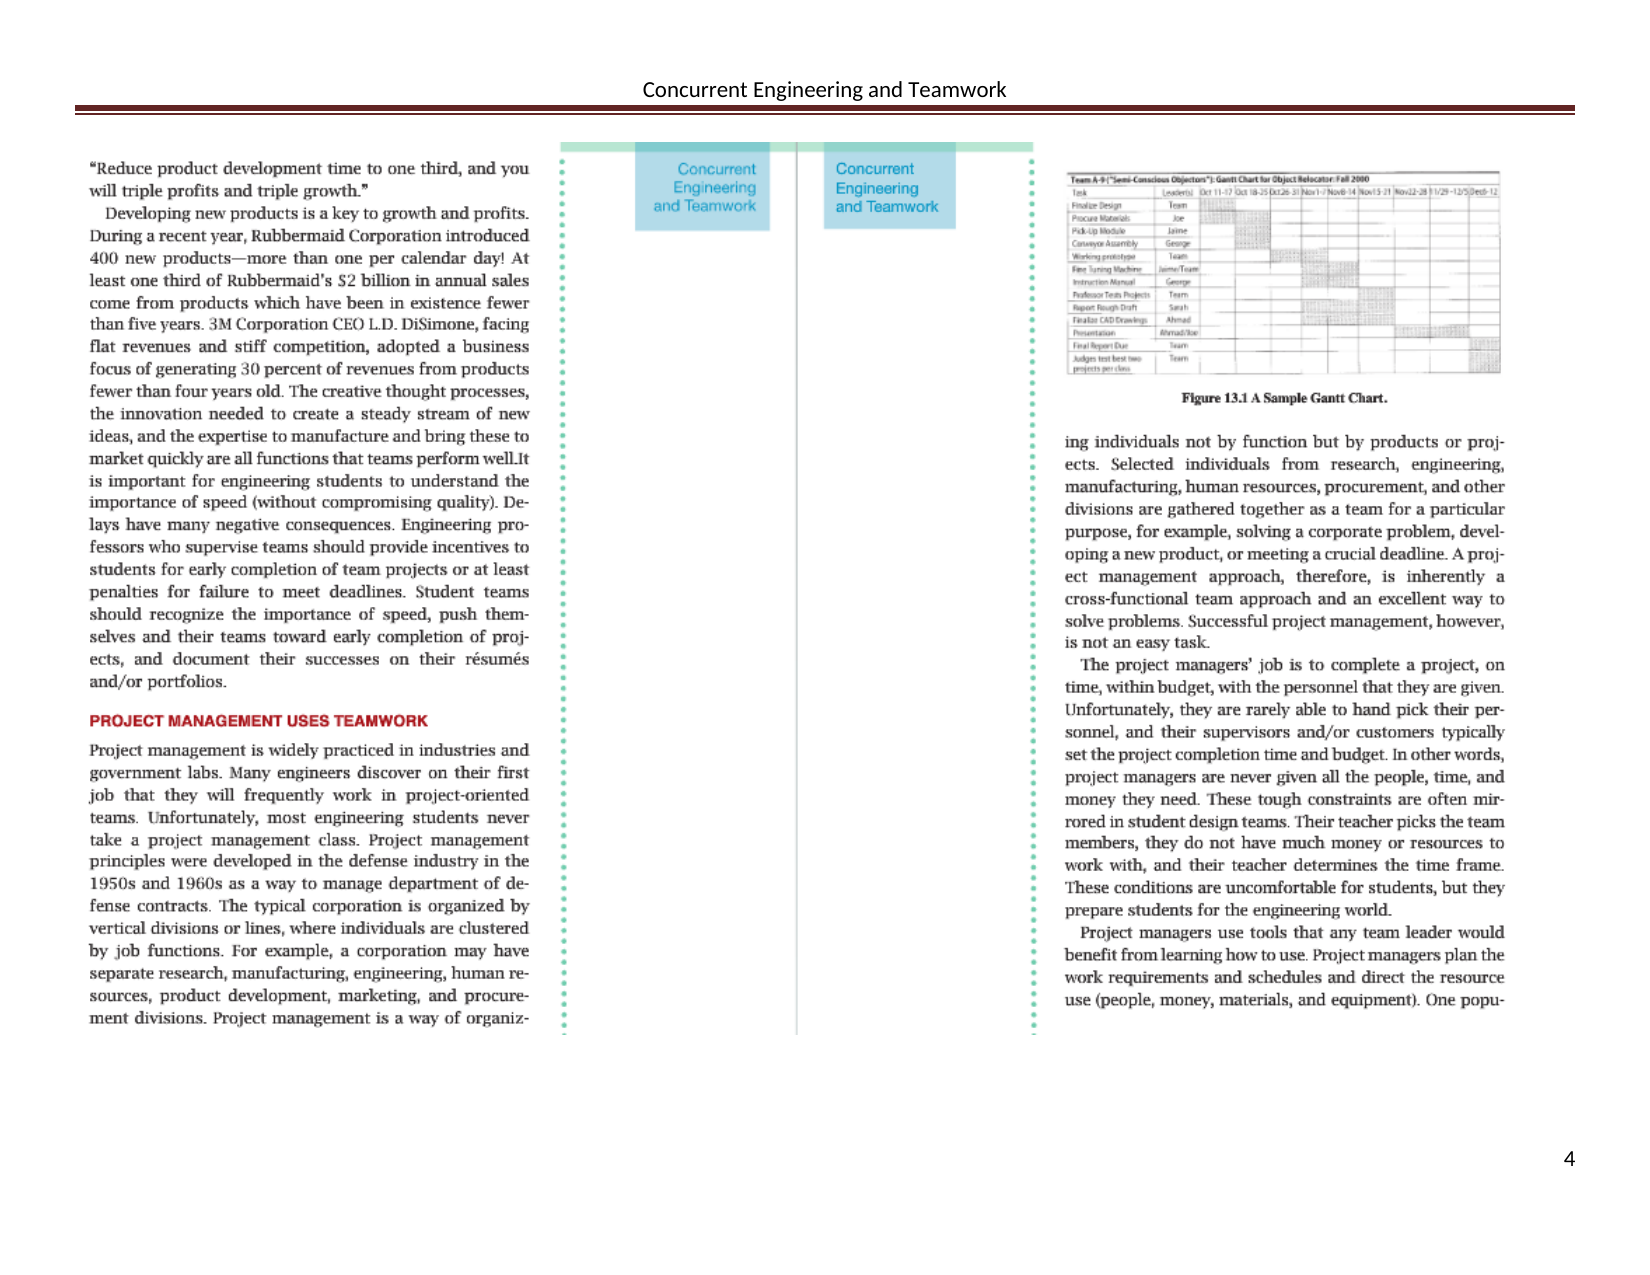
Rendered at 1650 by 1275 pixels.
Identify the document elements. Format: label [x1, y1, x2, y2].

picture [75, 142, 1528, 1035]
